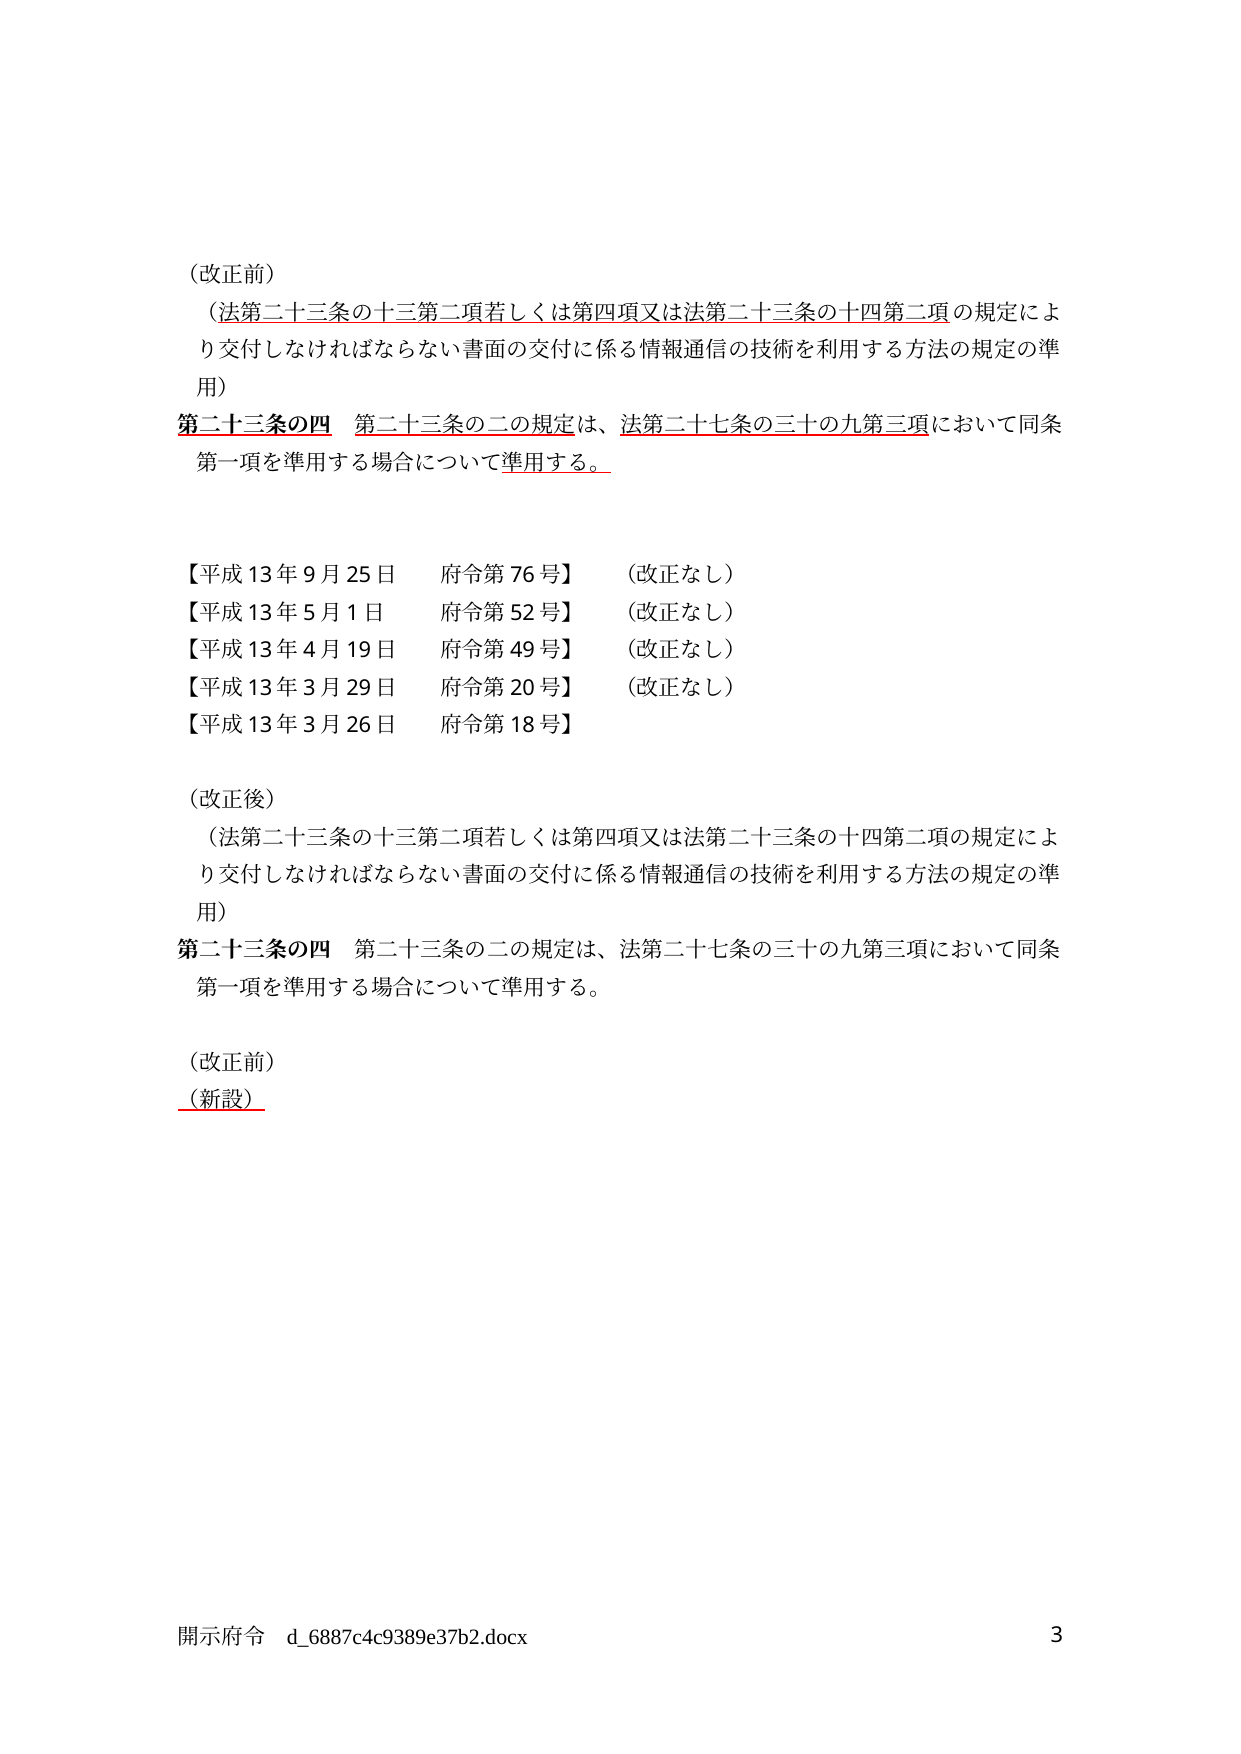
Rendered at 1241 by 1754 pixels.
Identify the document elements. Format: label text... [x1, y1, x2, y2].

text （法第二十三条の十三第二項若しくは第四項又は法第二十三条の十四第二項の規定により交付しなければならない書面の交付に係る情報通信の技術を利用する方法の規定の準用） [196, 817, 1063, 929]
text （新設） [177, 1079, 1063, 1117]
text 【平成13年4月19日 府令第49号】 （改正なし） [177, 629, 1063, 667]
text 【平成13年3月26日 府令第18号】 [177, 704, 1063, 742]
text （改正前） [177, 254, 1063, 292]
text （改正後） [177, 779, 1063, 817]
text 第二十三条の四 第二十三条の二の規定は、法第二十七条の三十の九第三項において同条第一項を準用する場合について準用する。 [177, 929, 1063, 1004]
text 【平成13年5月1日 府令第52号】 （改正なし） [177, 592, 1063, 629]
text （法第二十三条の十三第二項若しくは第四項又は法第二十三条の十四第二項の規定により交付しなければならない書面の交付に係る情報通信の技術を利用する方法の規定の準用） [196, 292, 1063, 404]
text 【平成13年3月29日 府令第20号】 （改正なし） [177, 667, 1063, 704]
text （改正前） [177, 1042, 1063, 1079]
text 第二十三条の四 第二十三条の二の規定は、法第二十七条の三十の九第三項において同条第一項を準用する場合について準用する。 [177, 404, 1063, 479]
text 【平成13年9月25日 府令第76号】 （改正なし） [177, 554, 1063, 592]
